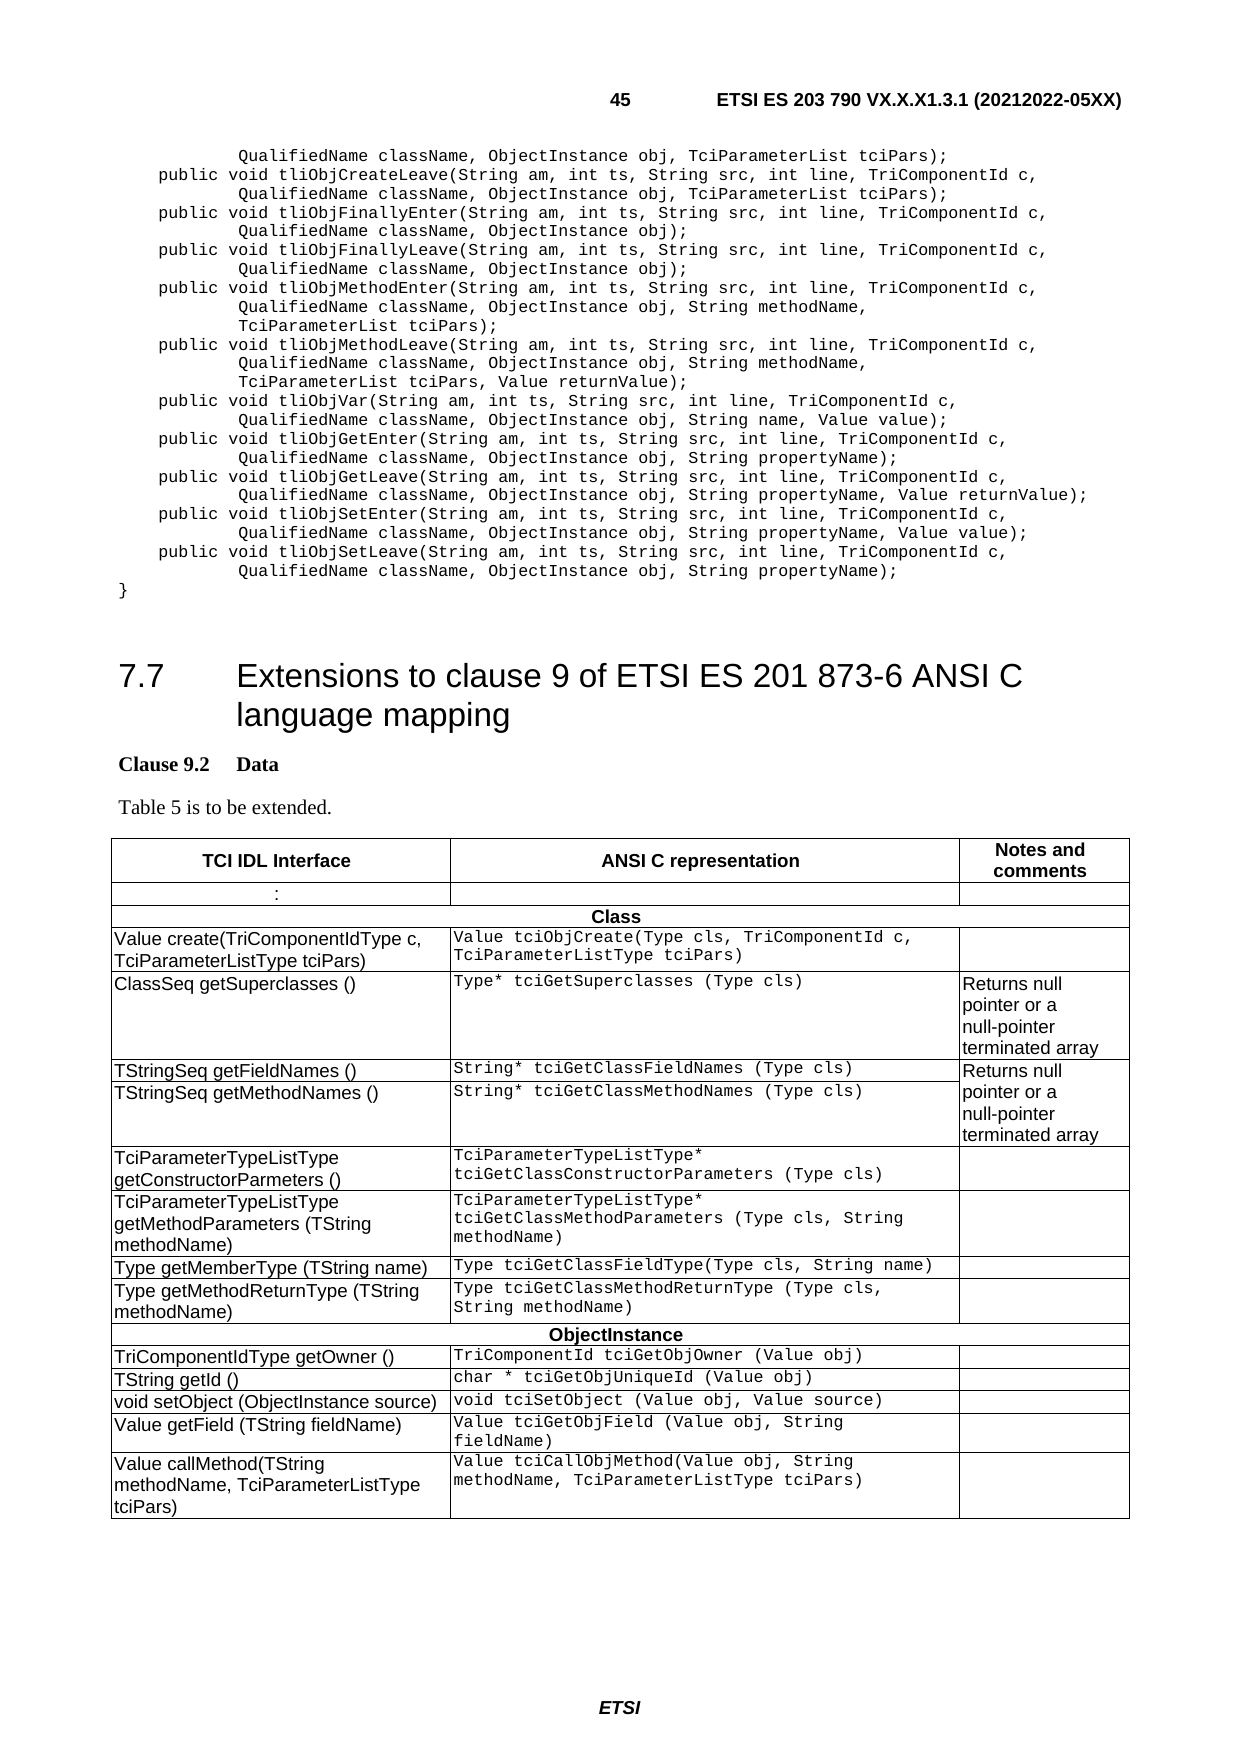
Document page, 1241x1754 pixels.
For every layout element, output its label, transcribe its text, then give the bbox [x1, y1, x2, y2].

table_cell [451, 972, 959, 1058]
text public void tliObjSetLeave(String am, int ts, String src, int line, TriComponentId c, [118, 543, 1122, 562]
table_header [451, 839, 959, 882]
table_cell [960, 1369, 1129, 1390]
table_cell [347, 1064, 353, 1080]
text QualifiedName className, ObjectInstance obj, String propertyName); [118, 562, 1122, 581]
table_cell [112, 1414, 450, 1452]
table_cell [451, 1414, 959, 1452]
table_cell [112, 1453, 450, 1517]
text QualifiedName className, ObjectInstance obj, String propertyName, Value returnValue); [118, 487, 1122, 506]
text public void tliObjGetLeave(String am, int ts, String src, int line, TriComponentId c, [118, 468, 1122, 487]
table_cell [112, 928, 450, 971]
text Table 5 is to be extended. [118, 795, 1122, 819]
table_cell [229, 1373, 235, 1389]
text QualifiedName className, ObjectInstance obj, String propertyName); [118, 449, 1122, 468]
text public void tliObjMethodEnter(String am, int ts, String src, int line, TriComponentId c, [118, 279, 1122, 298]
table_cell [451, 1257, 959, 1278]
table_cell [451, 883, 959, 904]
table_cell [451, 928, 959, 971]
text public void tliObjVar(String am, int ts, String src, int line, TriComponentId c, [118, 393, 1122, 412]
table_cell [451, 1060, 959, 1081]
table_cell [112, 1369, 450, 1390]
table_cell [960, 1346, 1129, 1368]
text public void tliObjGetEnter(String am, int ts, String src, int line, TriComponentId c, [118, 430, 1122, 449]
text QualifiedName className, ObjectInstance obj, String methodName, [118, 355, 1122, 374]
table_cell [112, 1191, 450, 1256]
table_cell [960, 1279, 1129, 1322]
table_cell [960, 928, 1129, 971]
text QualifiedName className, ObjectInstance obj); [118, 261, 1122, 279]
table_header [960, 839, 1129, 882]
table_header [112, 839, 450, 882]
text QualifiedName className, ObjectInstance obj, String name, Value value); [118, 412, 1122, 430]
text QualifiedName className, ObjectInstance obj, TciParameterList tciPars); [118, 185, 1122, 204]
subtitle 7.7 Extensions to clause 9 of ETSI ES 201 873-6 ANSI C language mapping [118, 656, 1122, 733]
text QualifiedName className, ObjectInstance obj, String methodName, [118, 298, 1122, 317]
text public void tliObjCreateLeave(String am, int ts, String src, int line, TriComponentId c, [118, 166, 1122, 185]
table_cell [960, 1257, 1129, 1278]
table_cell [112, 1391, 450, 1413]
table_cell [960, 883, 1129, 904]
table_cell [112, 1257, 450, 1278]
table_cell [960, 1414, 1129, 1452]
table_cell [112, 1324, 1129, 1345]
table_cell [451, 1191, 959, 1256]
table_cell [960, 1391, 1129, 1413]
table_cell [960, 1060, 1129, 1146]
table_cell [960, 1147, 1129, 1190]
text public void tliObjSetEnter(String am, int ts, String src, int line, TriComponentId c, [118, 506, 1122, 525]
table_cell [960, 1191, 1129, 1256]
text QualifiedName className, ObjectInstance obj, TciParameterList tciPars); [118, 148, 1122, 166]
text QualifiedName className, ObjectInstance obj, String propertyName, Value value); [118, 525, 1122, 543]
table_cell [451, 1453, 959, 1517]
text TciParameterList tciPars, Value returnValue); [118, 374, 1122, 393]
text QualifiedName className, ObjectInstance obj); [118, 223, 1122, 242]
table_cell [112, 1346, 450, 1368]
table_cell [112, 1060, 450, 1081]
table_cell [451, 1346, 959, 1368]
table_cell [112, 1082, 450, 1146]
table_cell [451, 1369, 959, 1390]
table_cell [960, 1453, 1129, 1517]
text Clause 9.2 Data [118, 752, 1122, 776]
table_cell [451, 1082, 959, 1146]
text public void tliObjFinallyLeave(String am, int ts, String src, int line, TriComponentId c, [118, 242, 1122, 261]
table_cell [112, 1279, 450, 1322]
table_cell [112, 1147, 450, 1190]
text public void tliObjFinallyEnter(String am, int ts, String src, int line, TriComponentId c, [118, 204, 1122, 223]
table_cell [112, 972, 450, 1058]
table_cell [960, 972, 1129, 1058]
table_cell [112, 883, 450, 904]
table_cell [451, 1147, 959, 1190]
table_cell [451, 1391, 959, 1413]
text TciParameterList tciPars); [118, 317, 1122, 336]
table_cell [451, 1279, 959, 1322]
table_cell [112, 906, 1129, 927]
text public void tliObjMethodLeave(String am, int ts, String src, int line, TriComponentId c, [118, 336, 1122, 355]
text } [118, 581, 1122, 600]
